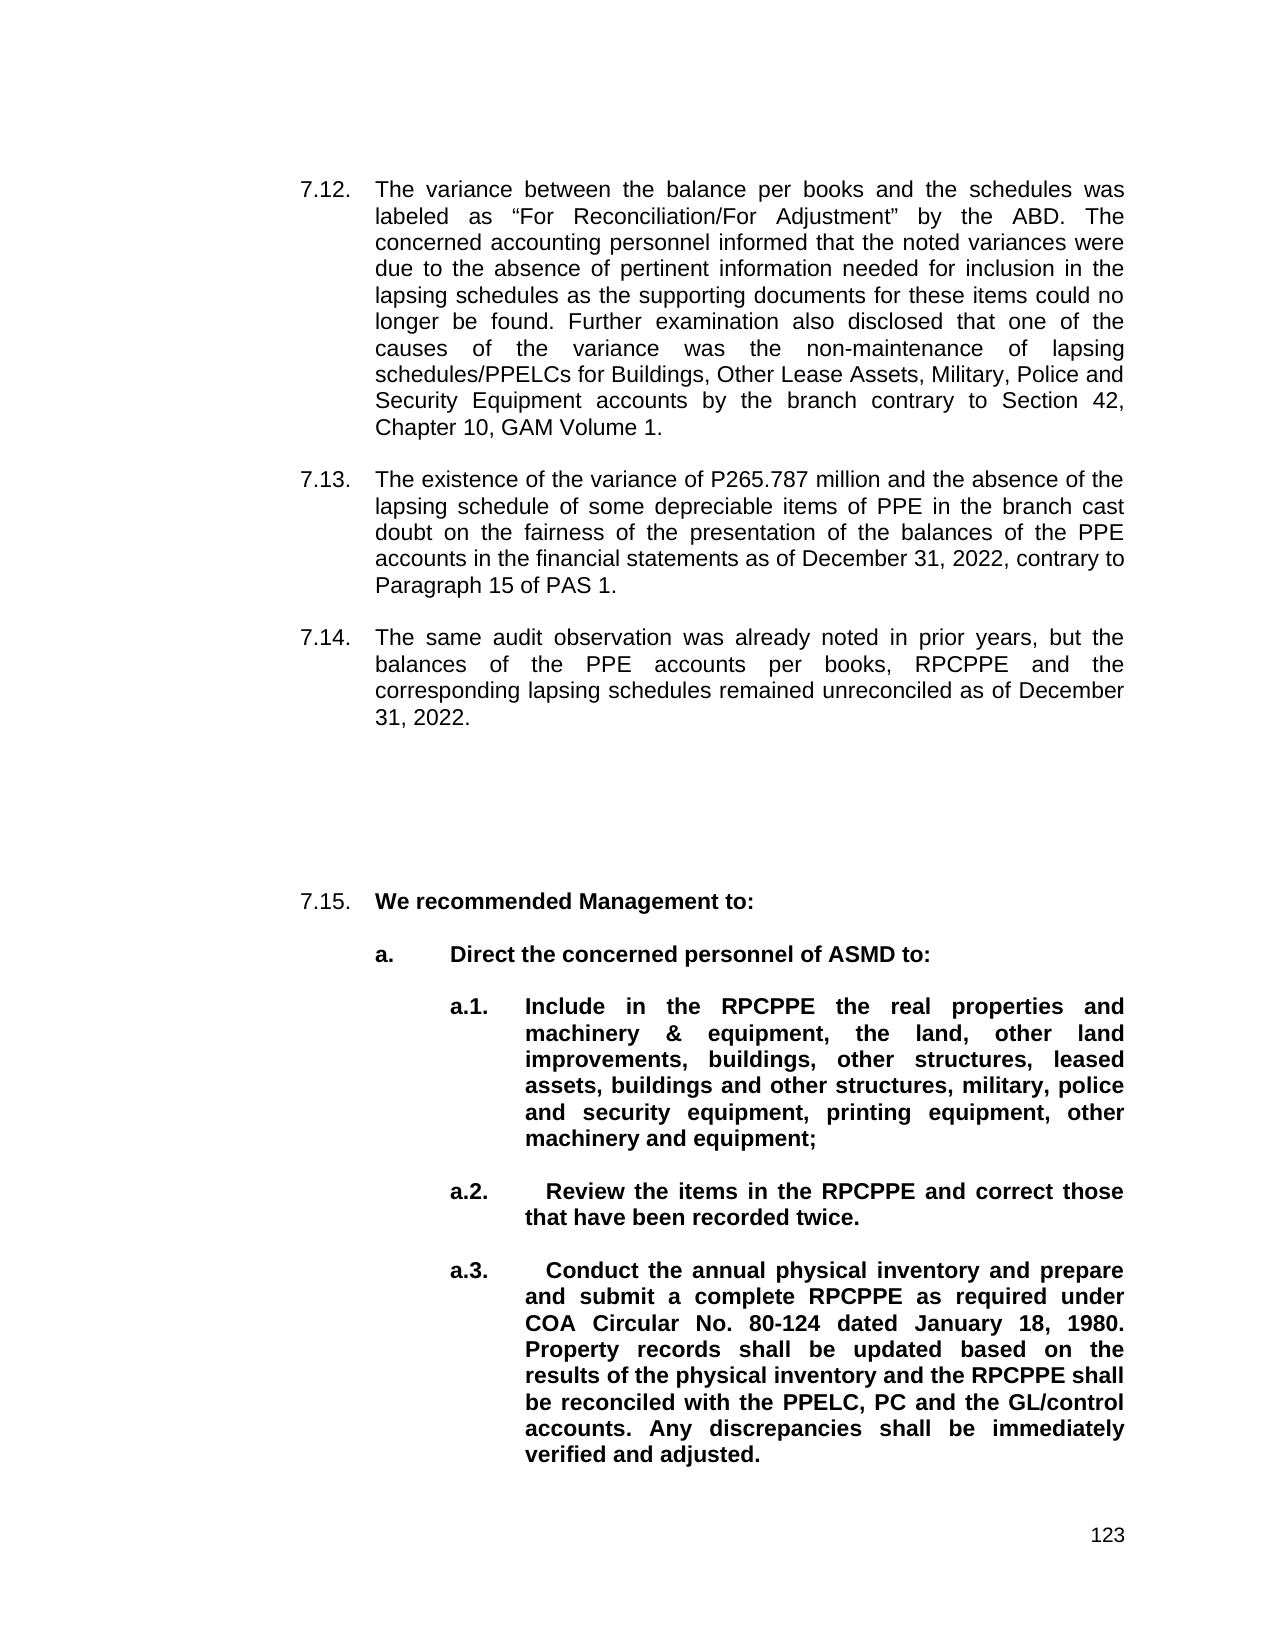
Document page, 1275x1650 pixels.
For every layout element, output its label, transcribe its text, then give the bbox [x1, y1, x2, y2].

list Conduct the annual physical inventory and prepare and submit a complete RPCPPE as required under COA Circular No. 80-124 dated January 18, 1980. Property records shall be updated based on the results of the physical inventory and the RPCPPE shall be reconciled with the PPELC, PC and the GL/control accounts. Any discrepancies shall be immediately verified and adjusted. [450, 1257, 1125, 1468]
list The existence of the variance of P265.787 million and the absence of the lapsing schedule of some depreciable items of PPE in the branch cast doubt on the fairness of the presentation of the balances of the PPE accounts in the financial statements as of December 31, 2022, contrary to Paragraph 15 of PAS 1. [300, 466, 1125, 598]
list We recommended Management to: [300, 888, 1125, 914]
list Direct the concerned personnel of ASMD to: [375, 941, 1125, 967]
list The same audit observation was already noted in prior years, but the balances of the PPE accounts per books, RPCPPE and the corresponding lapsing schedules remained unreconciled as of December 31, 2022. [300, 624, 1125, 730]
list Include in the RPCPPE the real properties and machinery & equipment, the land, other land improvements, buildings, other structures, leased assets, buildings and other structures, military, police and security equipment, printing equipment, other machinery and equipment; [450, 993, 1125, 1151]
list Review the items in the RPCPPE and correct those that have been recorded twice. [450, 1178, 1125, 1231]
list The variance between the balance per books and the schedules was labeled as “For Reconciliation/For Adjustment” by the ABD. The concerned accounting personnel informed that the noted variances were due to the absence of pertinent information needed for inclusion in the lapsing schedules as the supporting documents for these items could no longer be found. Further examination also disclosed that one of the causes of the variance was the non-maintenance of lapsing schedules/PPELCs for Buildings, Other Lease Assets, Military, Police and Security Equipment accounts by the branch contrary to Section 42, Chapter 10, GAM Volume 1. [300, 176, 1125, 440]
